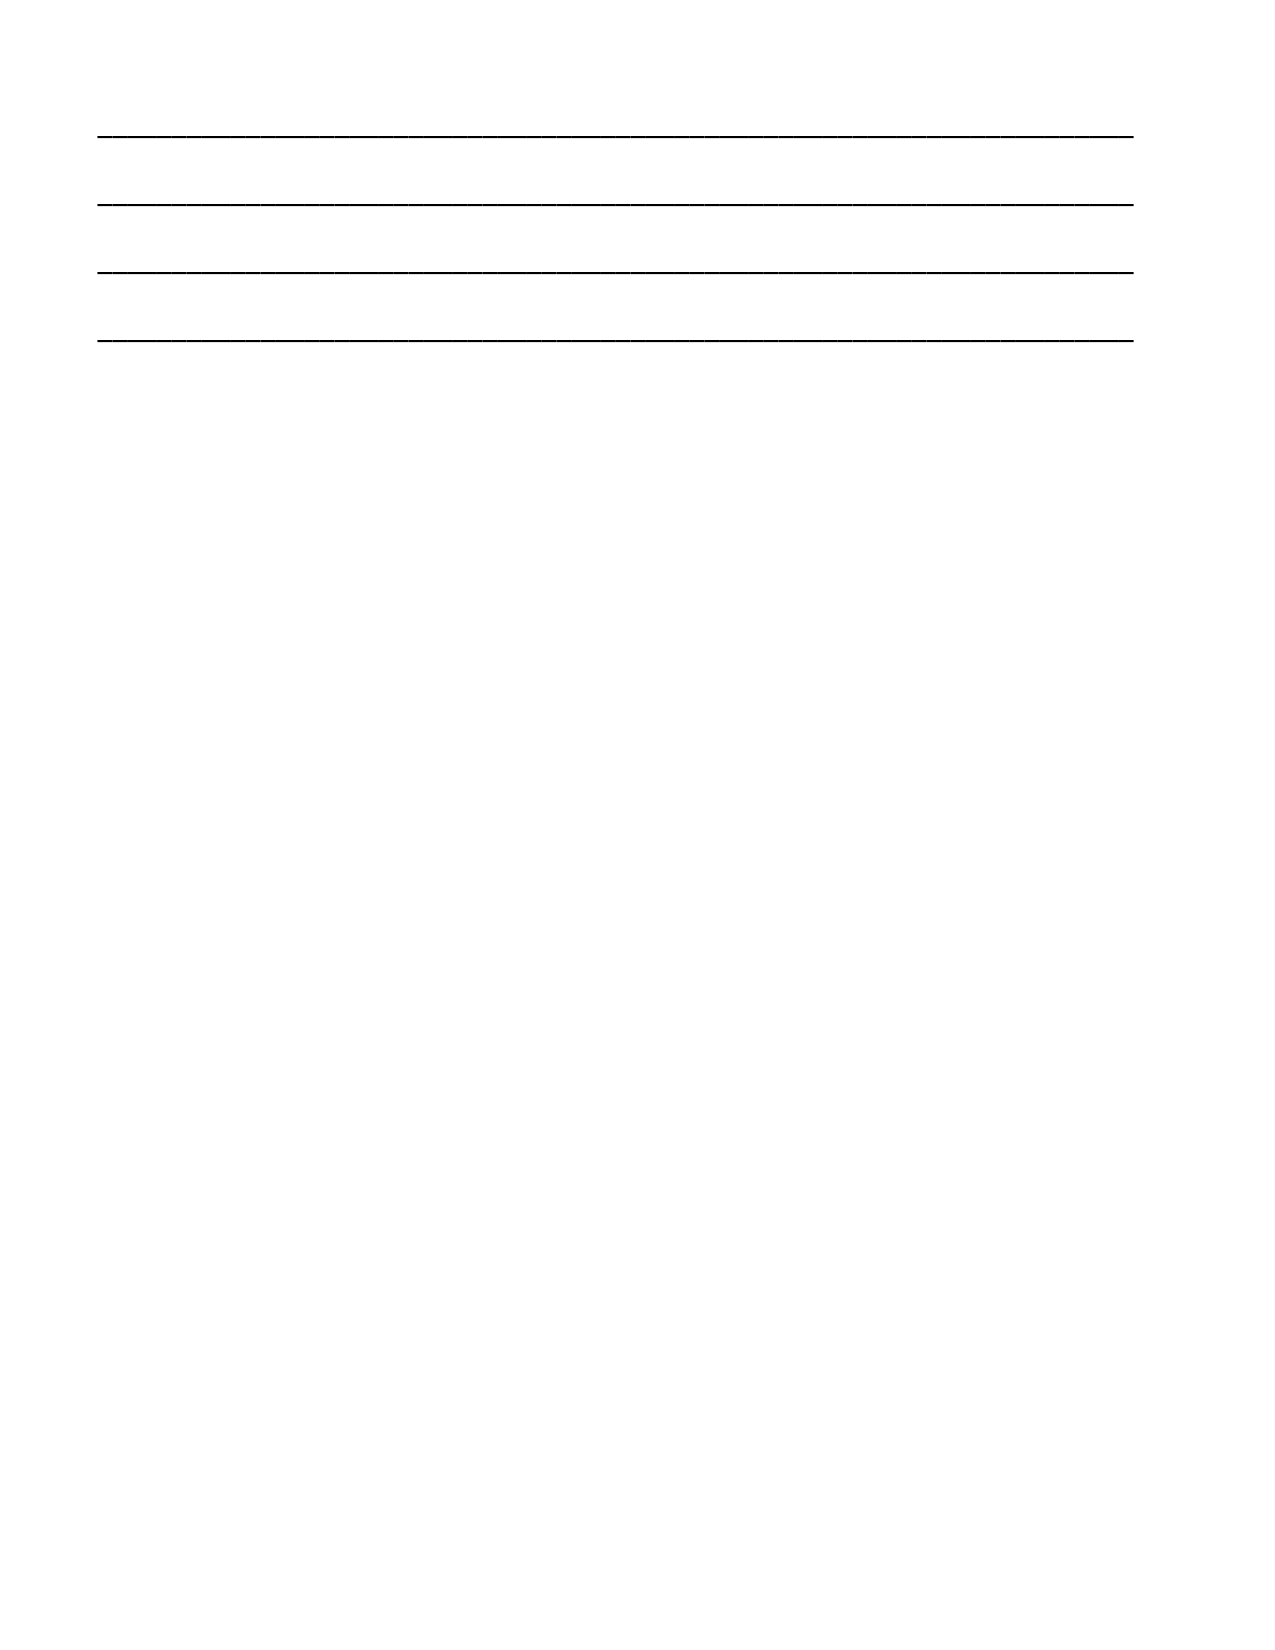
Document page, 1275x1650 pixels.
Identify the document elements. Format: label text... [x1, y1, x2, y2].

text ______________________________________________________________________ ______________________________________________________________________ ______________________________________________________________________ ______________________________________________________________________ [97, 97, 1177, 347]
